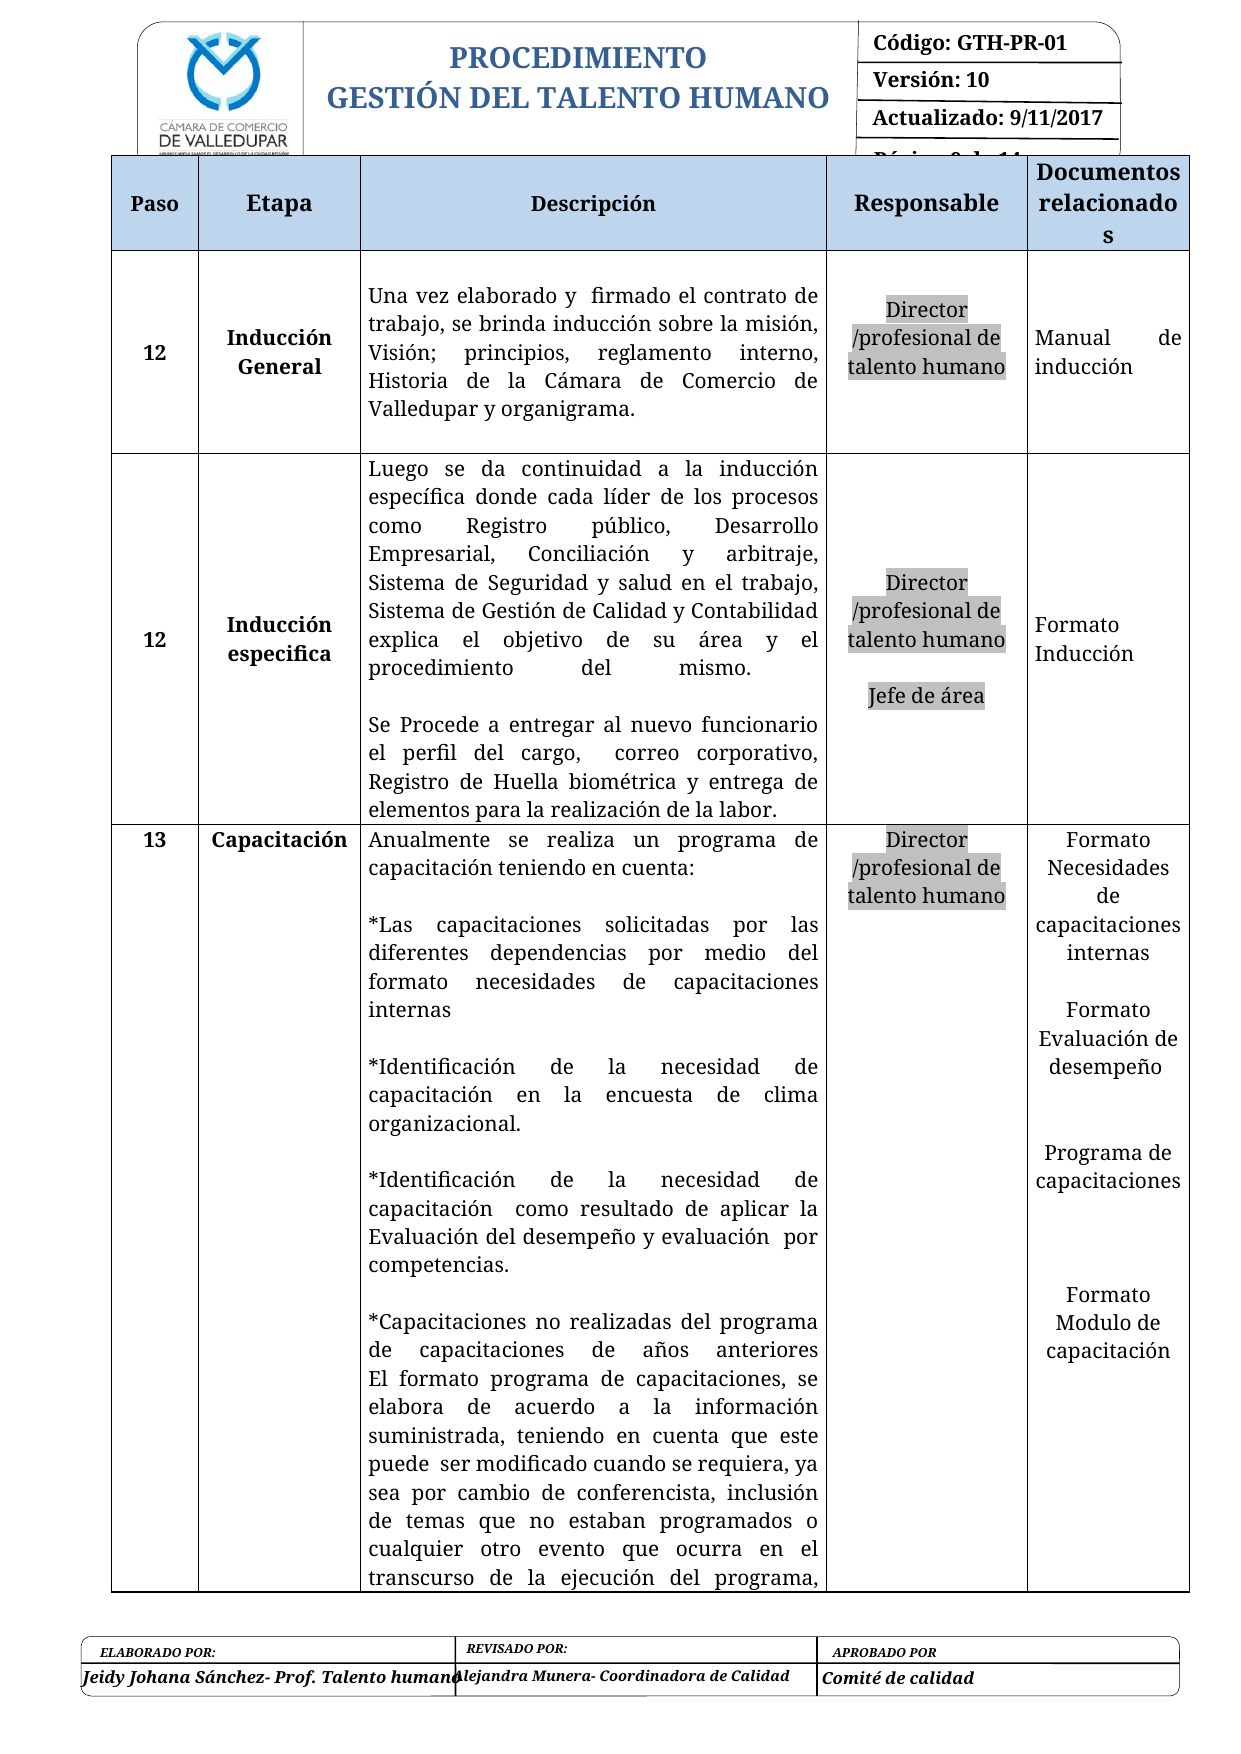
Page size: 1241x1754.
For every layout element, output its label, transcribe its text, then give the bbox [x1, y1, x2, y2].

table_cell Formato Necesidades de capacitaciones internas Formato Evaluación de desempeño Programa de capacitaciones Formato Modulo de capacitación [1028, 825, 1189, 1591]
table_cell Formato Inducción [1028, 454, 1189, 824]
table_cell 13 [112, 825, 198, 1591]
table_header Documentos relacionados [1028, 156, 1189, 250]
table_header Descripción [361, 156, 826, 250]
picture [158, 32, 289, 155]
table_cell Director /profesional de talento humano Jefe de área [827, 454, 1027, 824]
table_cell Una vez elaborado y firmado el contrato de trabajo, se brinda inducción sobre la misión, Visión; principios, reglamento interno, Historia de la Cámara de Comercio de Valledupar y organigrama. [361, 251, 826, 453]
table_cell 12 [112, 454, 198, 824]
table_cell Director /profesional de talento humano [827, 825, 1027, 1591]
table_cell Capacitación [199, 825, 360, 1591]
table_header Etapa [199, 156, 360, 250]
table_cell 12 [112, 251, 198, 453]
table_header Responsable [827, 156, 1027, 250]
table_header Paso [112, 156, 198, 250]
table_cell Manual de inducción [1028, 251, 1189, 453]
table_cell Director /profesional de talento humano [827, 251, 1027, 453]
table_cell Luego se da continuidad a la inducción específica donde cada líder de los procesos como Registro público, Desarrollo Empresarial, Conciliación y arbitraje, Sistema de Seguridad y salud en el trabajo, Sistema de Gestión de Calidad y Contabilidad explica el objetivo de su área y el procedimiento del mismo. Se Procede a entregar al nuevo funcionario el perfil del cargo, correo corporativo, Registro de Huella biométrica y entrega de elementos para la realización de la labor. [361, 454, 826, 824]
table_cell Inducción especifica [199, 454, 360, 824]
table_cell Inducción General [199, 251, 360, 453]
